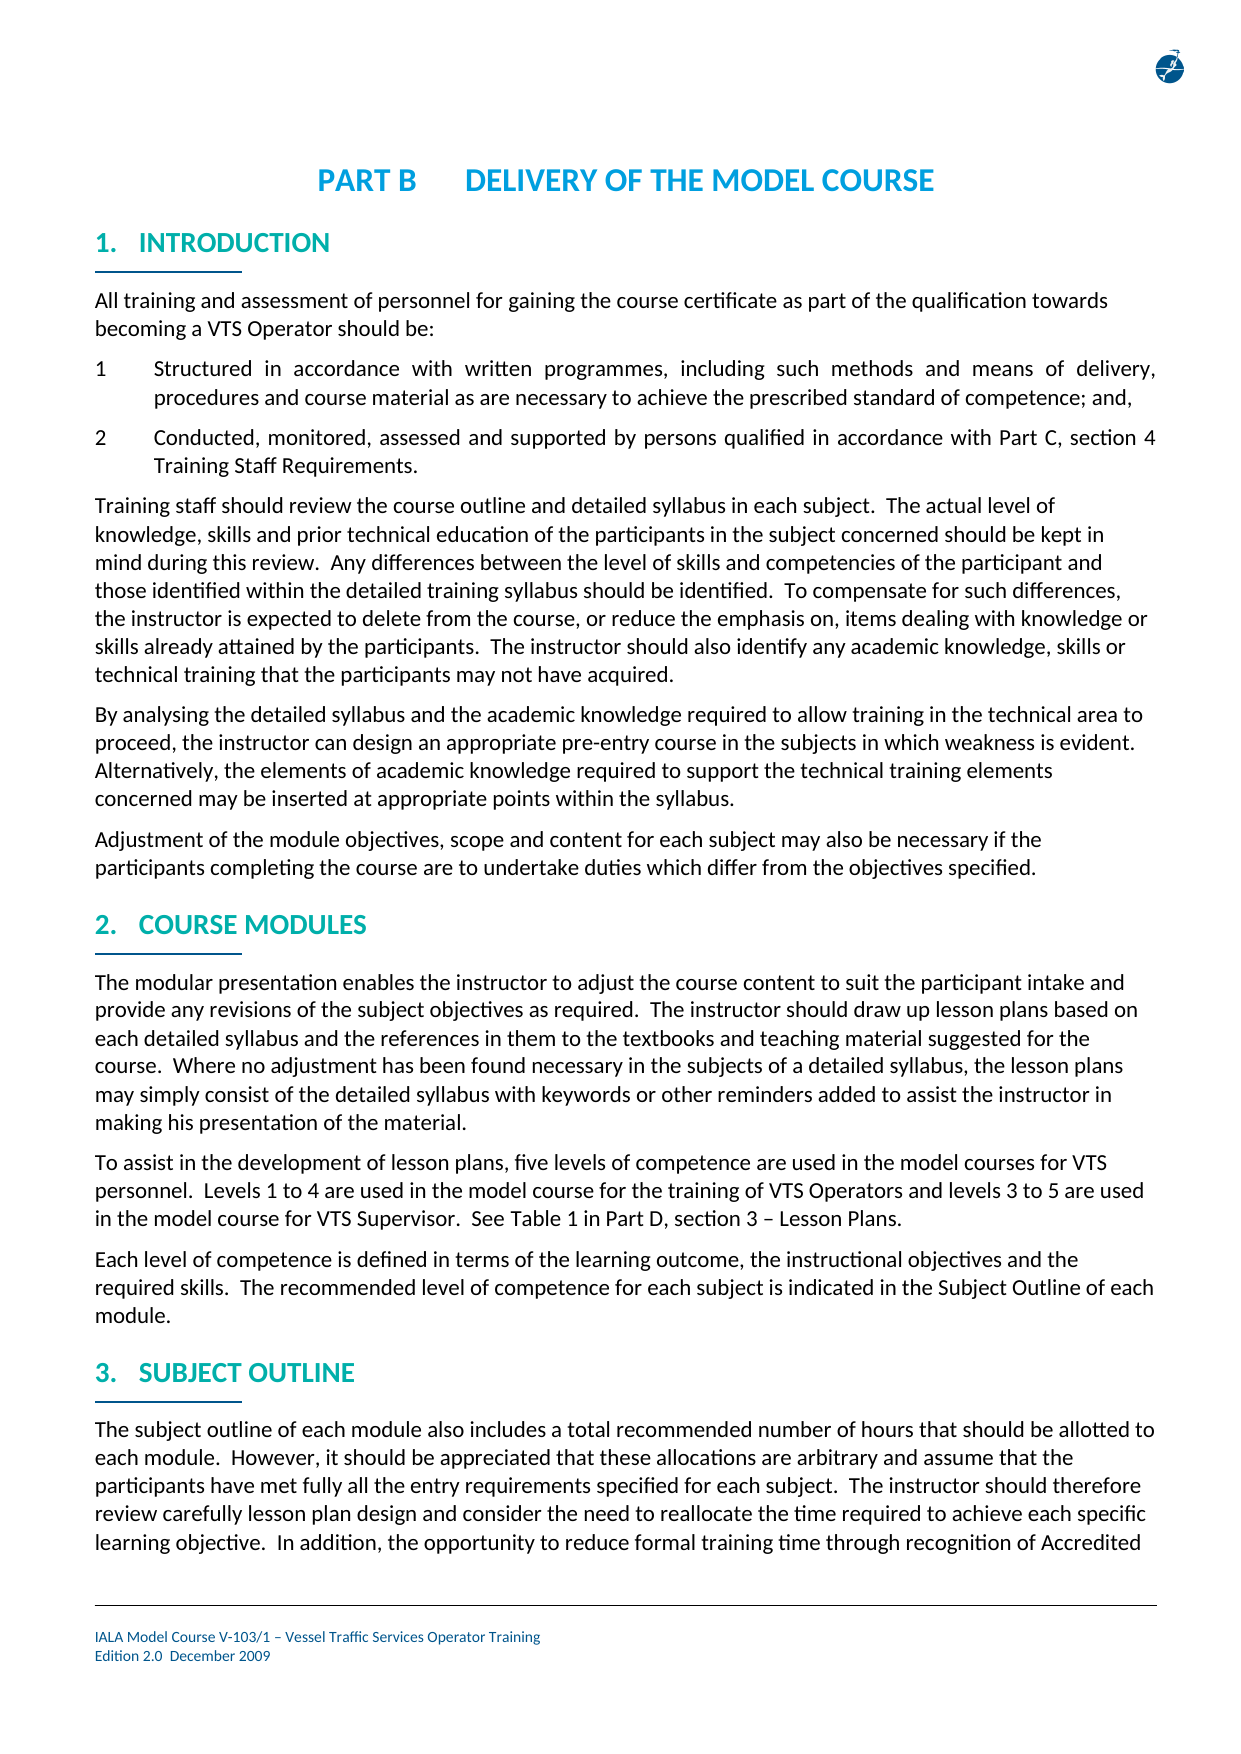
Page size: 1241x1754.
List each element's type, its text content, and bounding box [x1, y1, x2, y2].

subtitle SUBJECT OUTLINE [94, 1354, 1157, 1389]
subtitle INTRODUCTION [94, 224, 1157, 260]
text By analysing the detailed syllabus and the academic knowledge required to allow training in the technical area to proceed, the instructor can design an appropriate pre-entry course in the subjects in which weakness is evident. Alternatively, the elements of academic knowledge required to support the technical training elements concerned may be inserted at appropriate points within the syllabus. [94, 700, 1157, 812]
text All training and assessment of personnel for gaining the course certificate as part of the qualification towards becoming a VTS Operator should be: [94, 286, 1157, 342]
text Adjustment of the module objectives, scope and content for each subject may also be necessary if the participants completing the course are to undertake duties which differ from the objectives specified. [94, 825, 1157, 881]
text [94, 1416, 1157, 1556]
picture [1124, 0, 1241, 118]
subtitle COURSE MODULES [94, 906, 1157, 942]
text Training staff should review the course outline and detailed syllabus in each subject. The actual level of knowledge, skills and prior technical education of the participants in the subject concerned should be kept in mind during this review. Any differences between the level of skills and competencies of the participant and those identified within the detailed training syllabus should be identified. To compensate for such differences, the instructor is expected to delete from the course, or reduce the emphasis on, items dealing with knowledge or skills already attained by the participants. The instructor should also identify any academic knowledge, skills or technical training that the participants may not have acquired. [94, 492, 1157, 688]
text Each level of competence is defined in terms of the learning outcome, the instructional objectives and the required skills. The recommended level of competence for each subject is indicated in the Subject Outline of each module. [94, 1245, 1157, 1329]
list Conducted, monitored, assessed and supported by persons qualified in accordance with Part C, section 4 Training Staff Requirements. [94, 423, 1157, 479]
text DELIVERY OF THE MODEL COURSE [94, 159, 1157, 199]
list Structured in accordance with written programmes, including such methods and means of delivery, procedures and course material as are necessary to achieve the prescribed standard of competence; and, [94, 354, 1157, 411]
text To assist in the development of lesson plans, five levels of competence are used in the model courses for VTS personnel. Levels 1 to 4 are used in the model course for the training of VTS Operators and levels 3 to 5 are used in the model course for VTS Supervisor. See Table 1 in Part D, section 3 – Lesson Plans. [94, 1148, 1157, 1232]
text The modular presentation enables the instructor to adjust the course content to suit the participant intake and provide any revisions of the subject objectives as required. The instructor should draw up lesson plans based on each detailed syllabus and the references in them to the textbooks and teaching material suggested for the course. Where no adjustment has been found necessary in the subjects of a detailed syllabus, the lesson plans may simply consist of the detailed syllabus with keywords or other reminders added to assist the instructor in making his presentation of the material. [94, 968, 1157, 1136]
